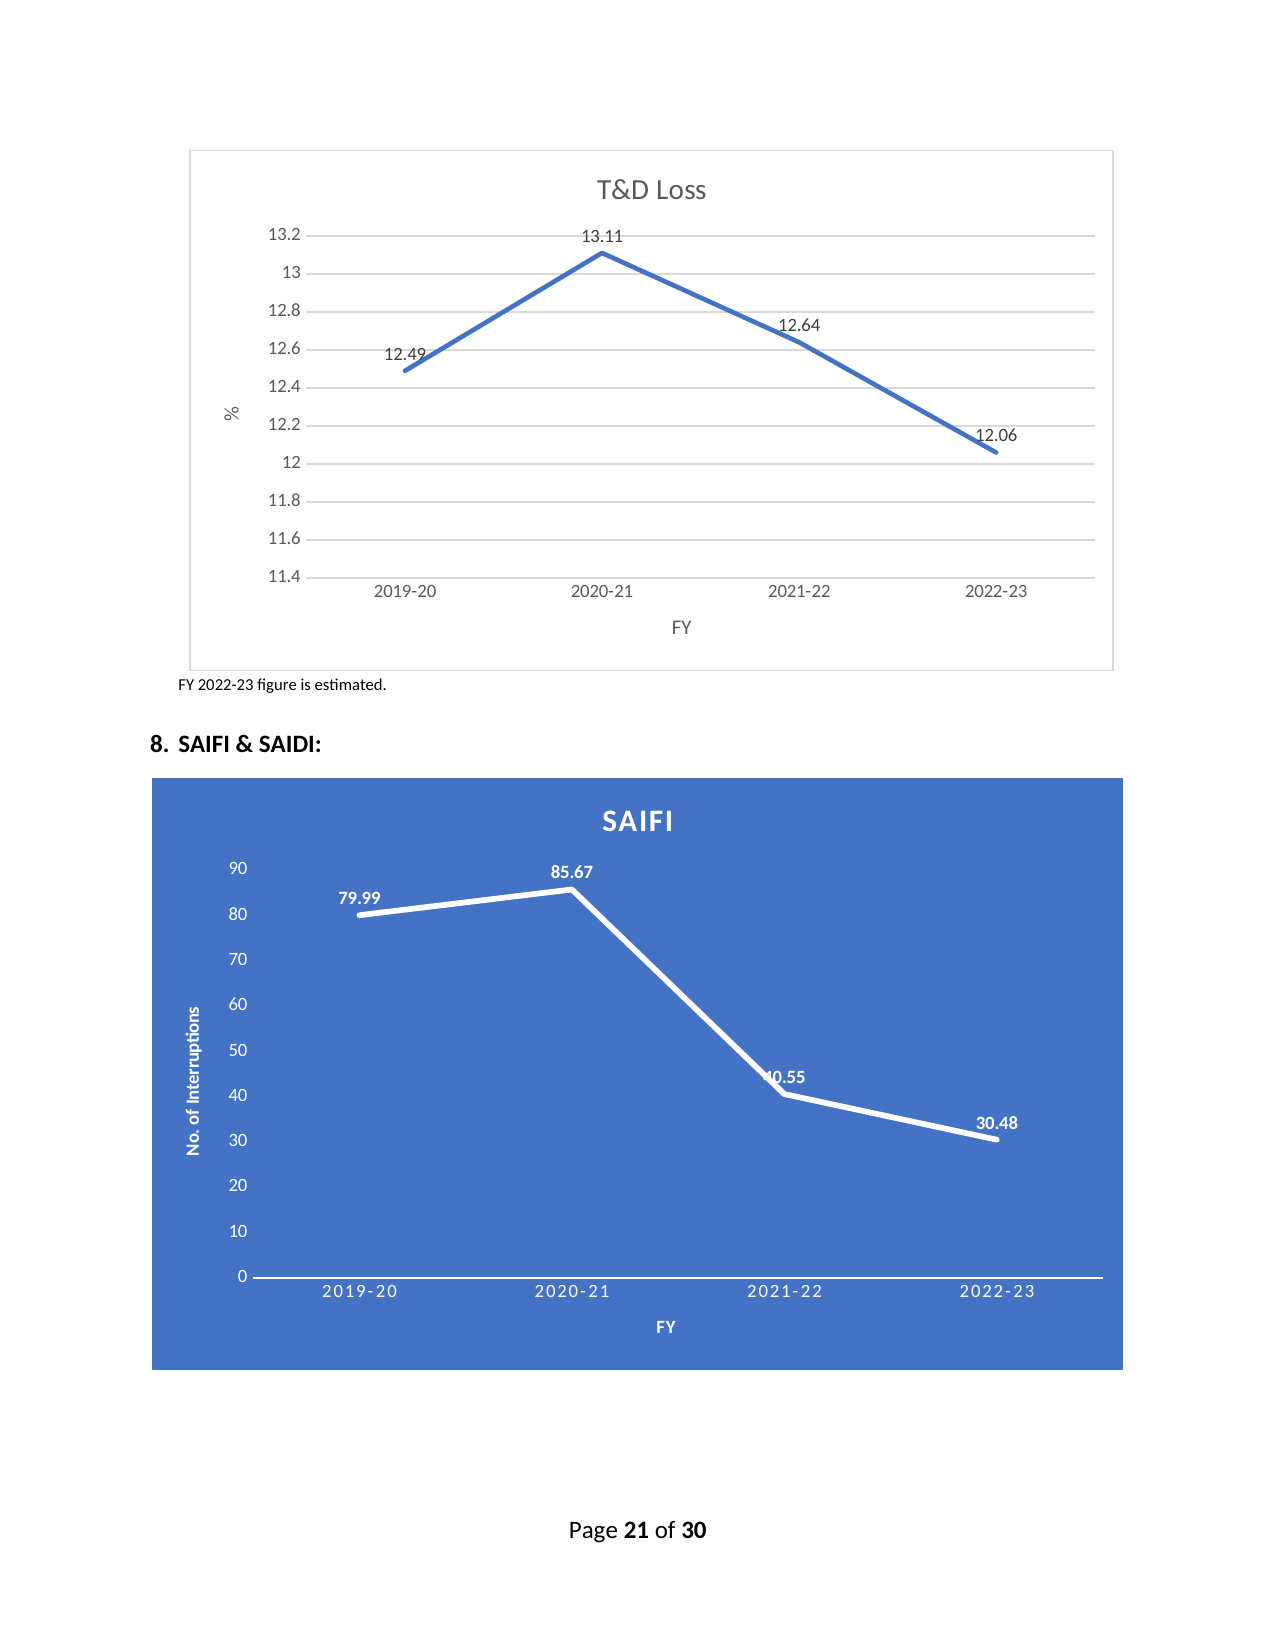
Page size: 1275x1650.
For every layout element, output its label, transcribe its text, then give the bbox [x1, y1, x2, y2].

list FY 2022-23 figure is estimated. [178, 674, 1125, 694]
list SAIFI & SAIDI: [150, 729, 1125, 759]
